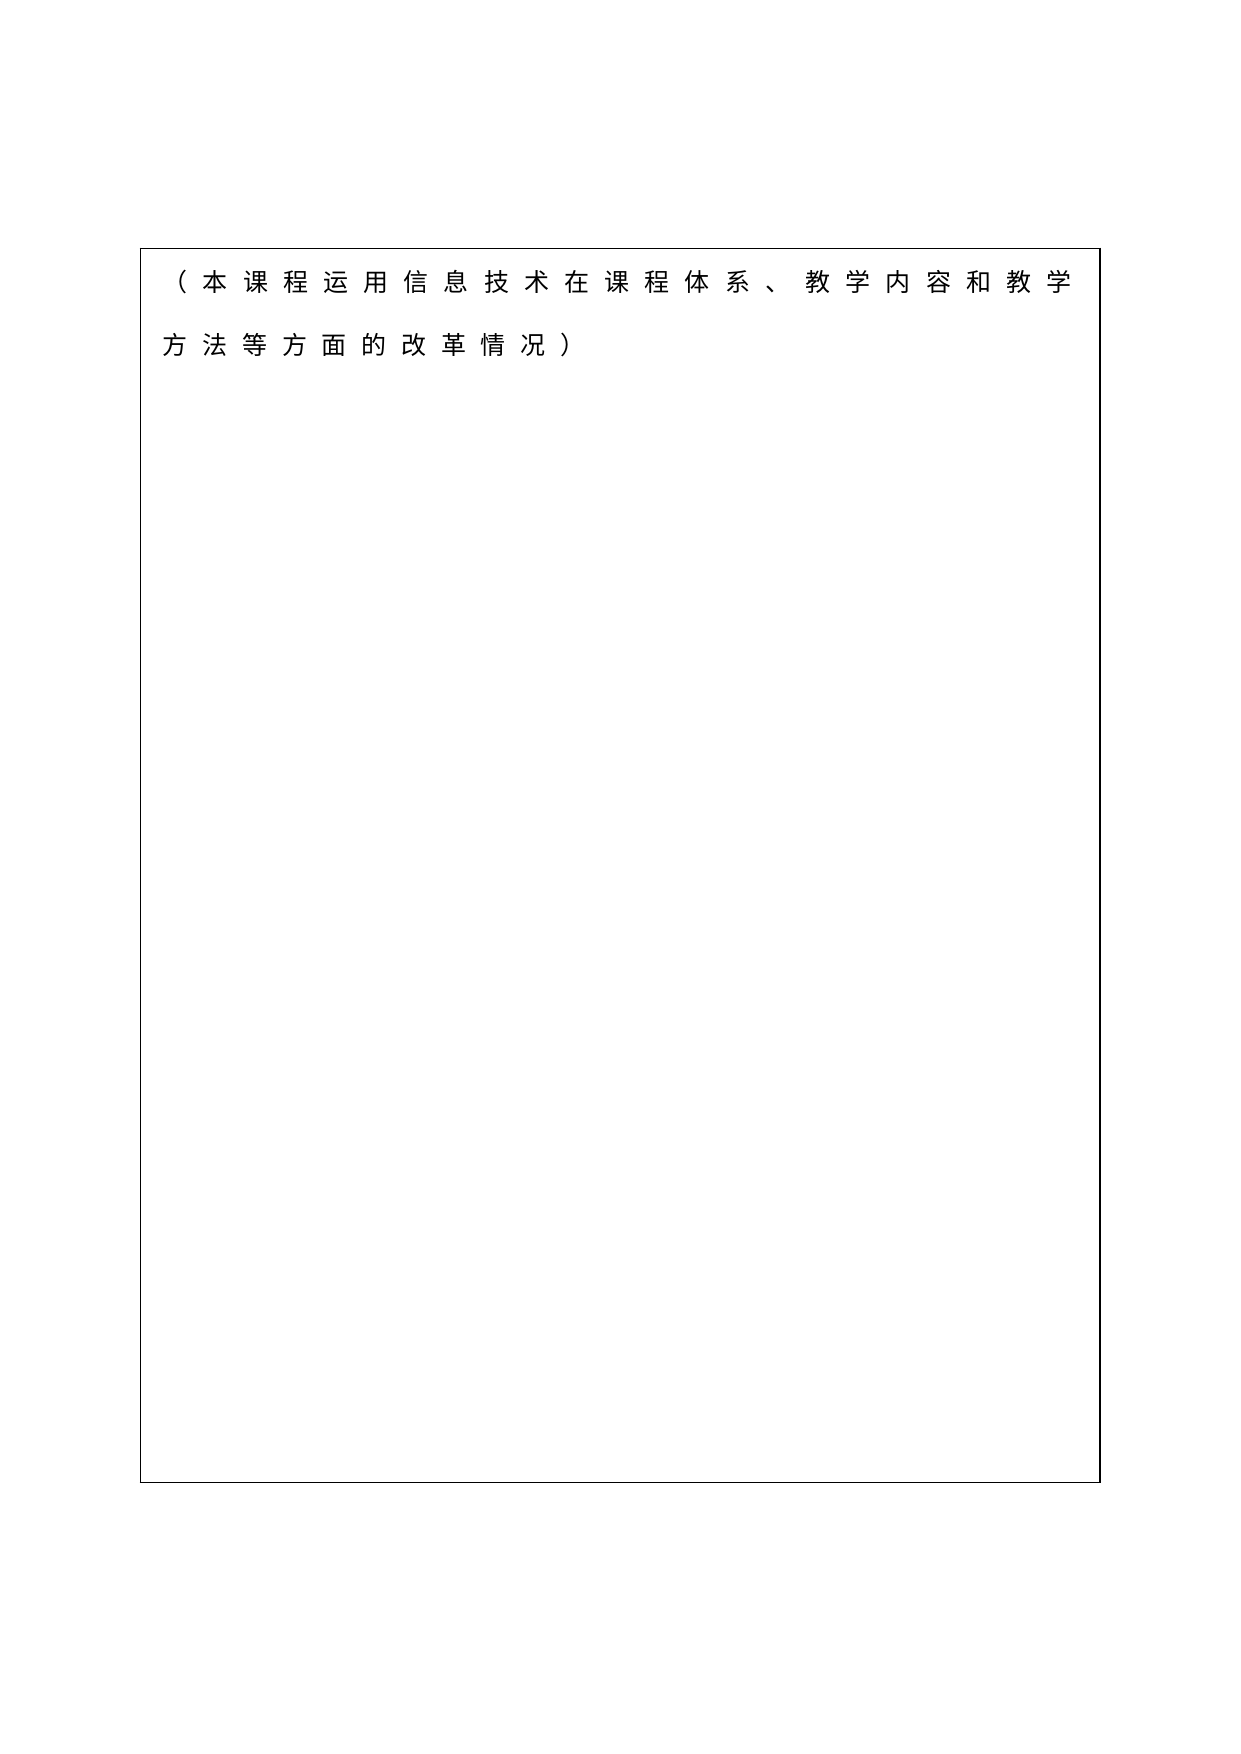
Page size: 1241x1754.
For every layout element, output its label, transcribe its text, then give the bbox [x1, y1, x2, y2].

table_header （本课程运用信息技术在课程体系、教学内容和教学方法等方面的改革情况） [141, 249, 1099, 1482]
